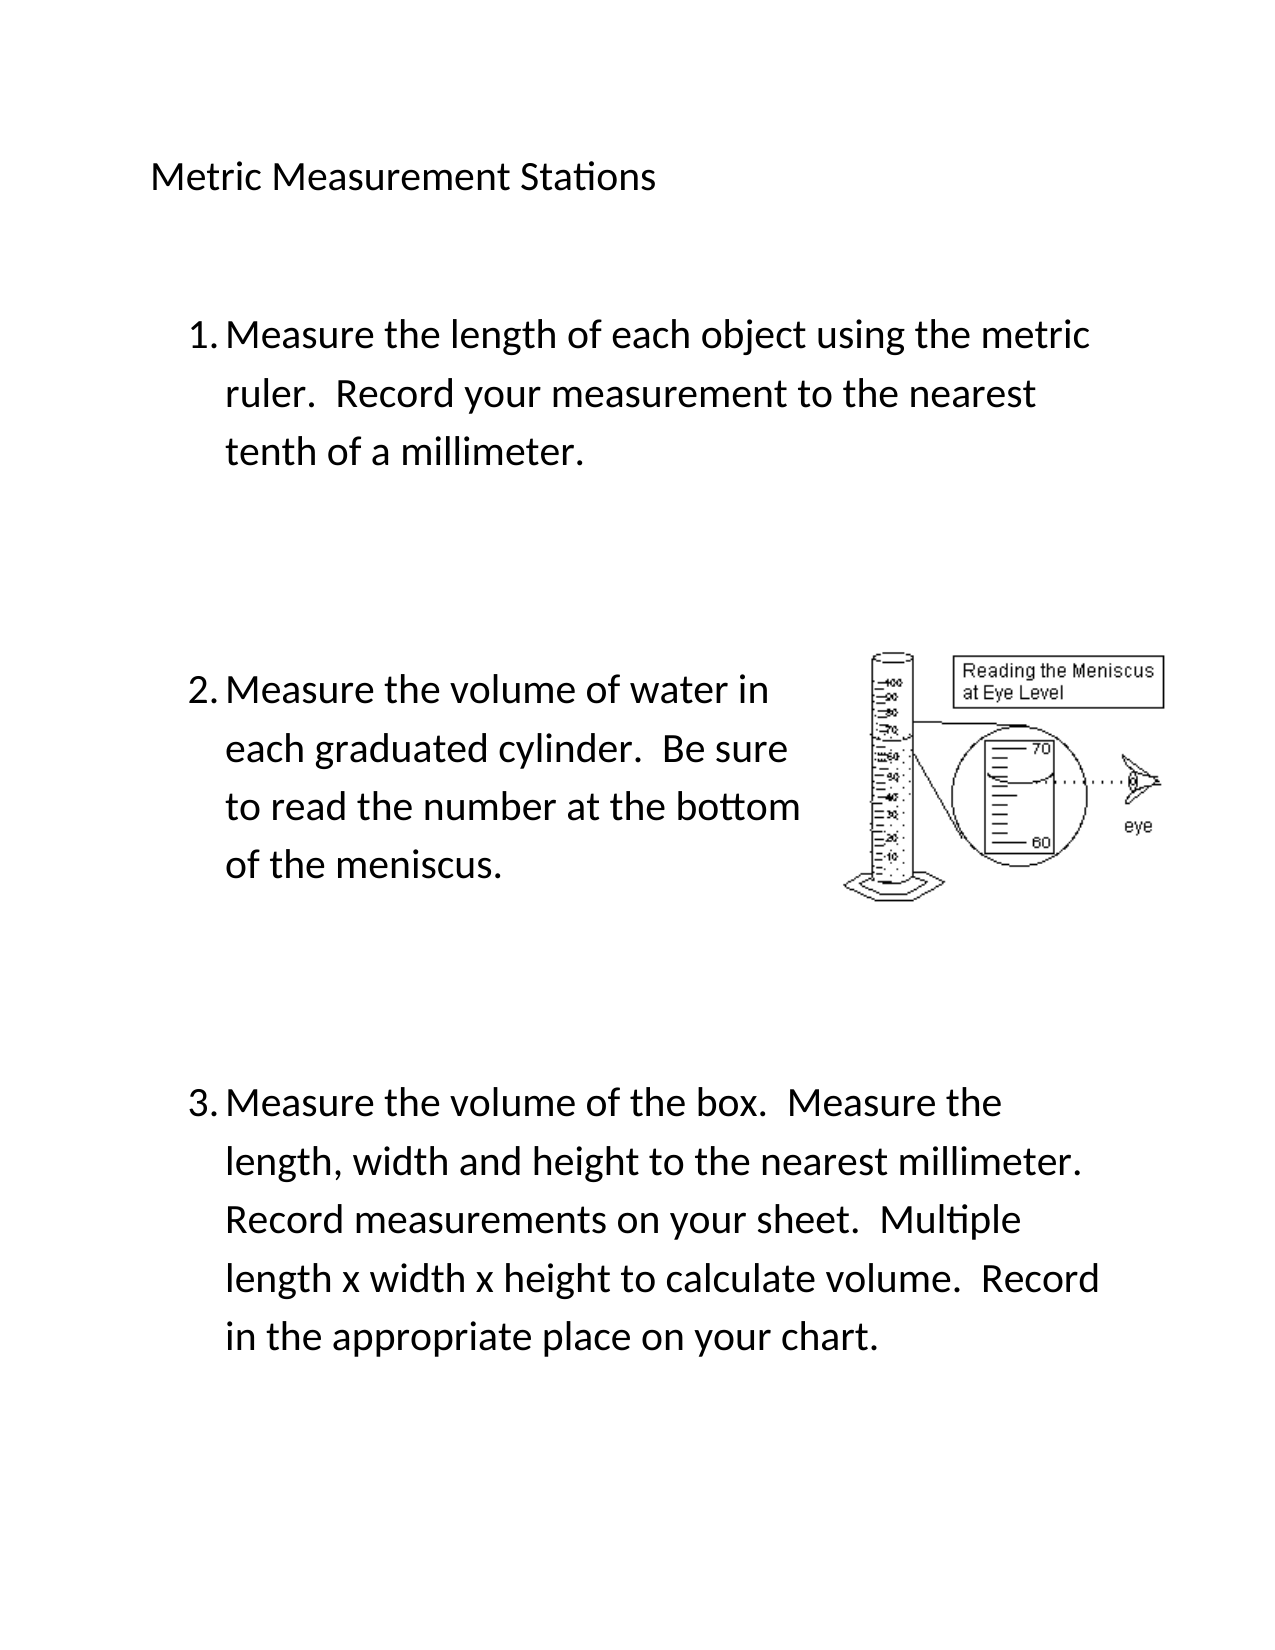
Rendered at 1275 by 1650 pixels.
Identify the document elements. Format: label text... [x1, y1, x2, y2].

picture [831, 640, 1174, 911]
text Metric Measurement Stations [150, 150, 1125, 201]
list Measure the length of each object using the metric ruler. Record your measurement to the nearest tenth of a millimeter. [187, 308, 1125, 476]
list Measure the volume of water in each graduated cylinder. Be sure to read the number at the bottom of the meniscus. [187, 663, 831, 889]
list Measure the volume of the box. Measure the length, width and height to the nearest millimeter. Record measurements on your sheet. Multiple length x width x height to calculate volume. Record in the appropriate place on your chart. [187, 1076, 1125, 1361]
